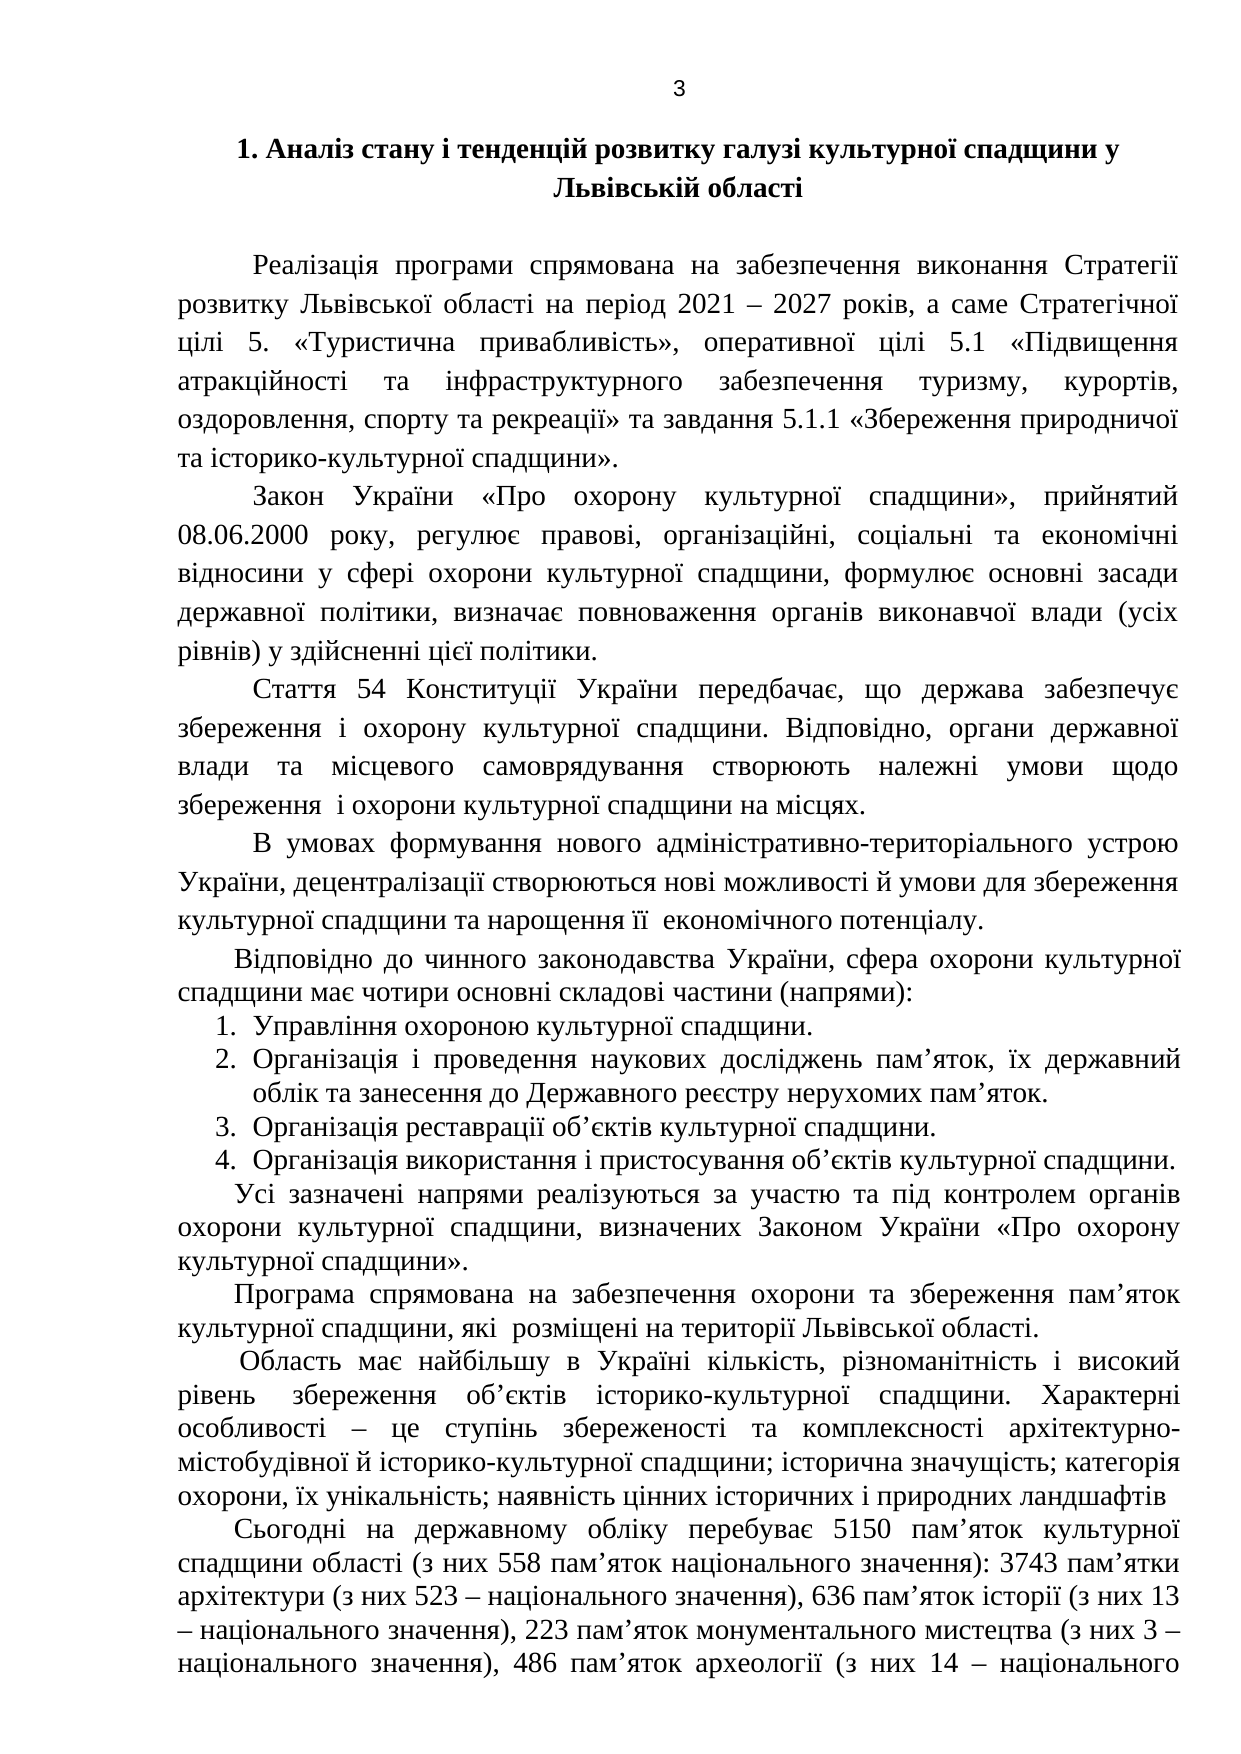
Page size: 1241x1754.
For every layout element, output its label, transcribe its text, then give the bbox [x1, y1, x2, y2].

text В умовах формування нового адміністративно-територіального устрою України, децентралізації створюються нові можливості й умови для збереження культурної спадщини та нарощення її економічного потенціалу. [177, 825, 1179, 936]
text Область має найбільшу в Україні кількість, різноманітність і високий рівень збереження об’єктів історико-культурної спадщини. Характерні особливості – це ступінь збереженості та комплексності архітектурно-містобудівної й історико-культурної спадщини; історична значущість; категорія охорони, їх унікальність; наявність цінних історичних і природних ландшафтів [177, 1343, 1181, 1511]
text Закон України «Про охорону культурної спадщини», прийнятий 08.06.2000 року, регулює правові, організаційні, соціальні та економічні відносини у сфері охорони культурної спадщини, формулює основні засади державної політики, визначає повноваження органів виконавчої влади (усіх рівнів) у здійсненні цієї політики. [177, 478, 1179, 666]
list Організація і проведення наукових досліджень пам’яток, їх державний облік та занесення до Державного реєстру нерухомих пам’яток. [215, 1042, 1181, 1109]
text Програма спрямована на забезпечення охорони та збереження пам’яток культурної спадщини, які розміщені на території Львівської області. [177, 1276, 1181, 1343]
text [177, 1511, 1181, 1679]
text Реалізація програми спрямована на забезпечення виконання Стратегії розвитку Львівської області на період 2021 – 2027 років, а саме Стратегічної цілі 5. «Туристична привабливість», оперативної цілі 5.1 «Підвищення атракційності та інфраструктурного забезпечення туризму, курортів, оздоровлення, спорту та рекреації» та завдання 5.1.1 «Збереження природничої та історико-культурної спадщини». [177, 247, 1179, 473]
text Стаття 54 Конституції України передбачає, що держава забезпечує збереження і охорону культурної спадщини. Відповідно, органи державної влади та місцевого самоврядування створюють належні умови щодо збереження і охорони культурної спадщини на місцях. [177, 671, 1179, 820]
list Організація реставрації об’єктів культурної спадщини. [215, 1109, 1181, 1142]
list Управління охороною культурної спадщини. [215, 1008, 1181, 1042]
list Організація використання і пристосування об’єктів культурної спадщини. [215, 1142, 1181, 1176]
text Відповідно до чинного законодавства України, сфера охорони культурної спадщини має чотири основні складові частини (напрями): [177, 941, 1181, 1008]
text 1. Аналіз стану і тенденцій розвитку галузі культурної спадщини у Львівській області [177, 132, 1179, 204]
text Усі зазначені напрями реалізуються за участю та під контролем органів охорони культурної спадщини, визначених Законом України «Про охорону культурної спадщини». [177, 1176, 1181, 1276]
